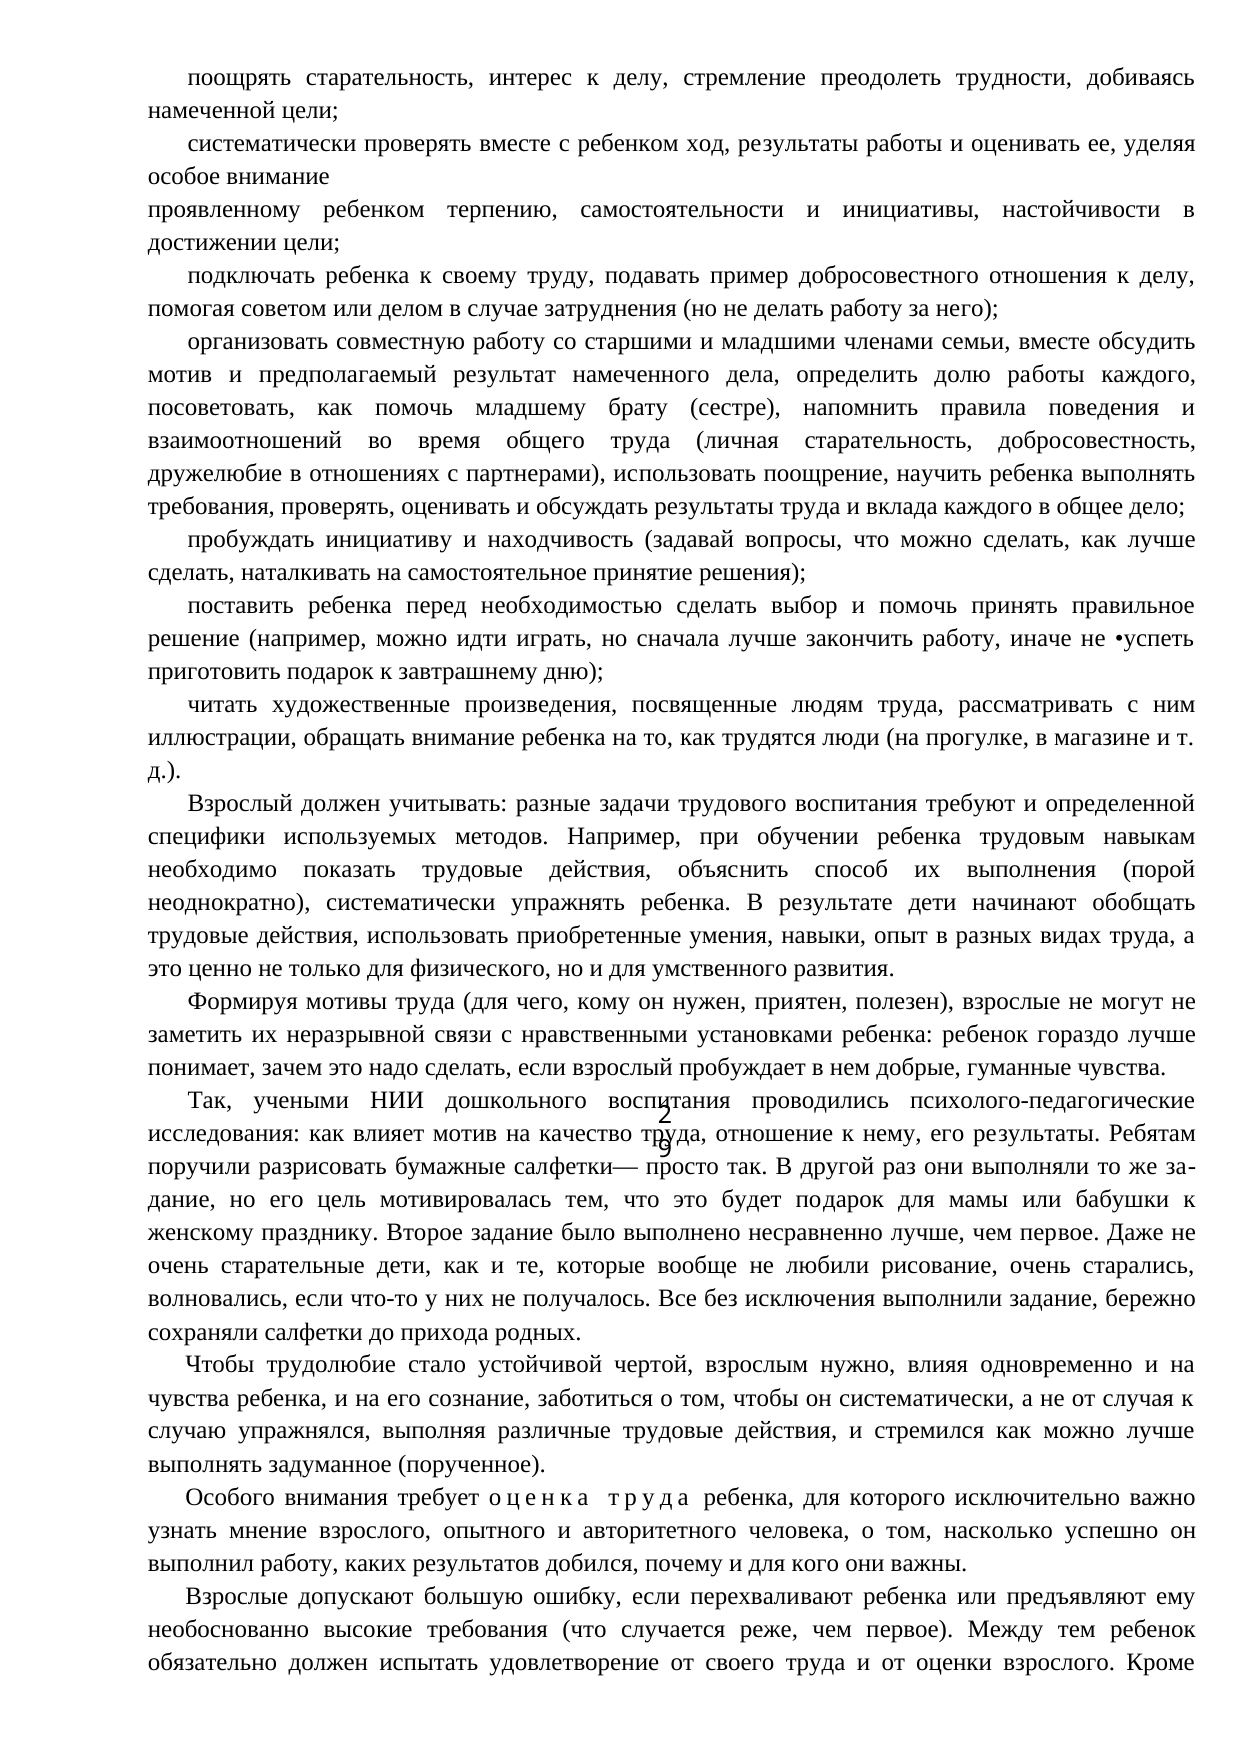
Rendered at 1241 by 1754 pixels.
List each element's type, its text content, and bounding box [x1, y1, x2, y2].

text Так, учеными НИИ дошкольного воспитания проводились психолого-педагогические исследования: как влияет мотив на качество труда, отношение к нему, его результаты. Ребятам поручили разрисовать бумажные салфетки— просто так. В другой раз они выполняли то же задание, но его цель мотивировалась тем, что это будет подарок для мамы или бабушки к женскому празднику. Второе задание было выполнено несравненно лучше, чем первое. Даже не очень старательные дети, как и те, которые вообще не любили рисование, очень старались, волновались, если что-то у них не получалось. Все без исключения выполнили задание, бережно сохраняли салфетки до прихода родных. [148, 1085, 1196, 1345]
text Особого внимания требует оценка труда ребенка, для которого исключительно важно узнать мнение взрослого, опытного и авторитетного человека, о том, насколько успешно он выполнил работу, каких результатов добился, почему и для кого они важны. [148, 1482, 1196, 1576]
text Формируя мотивы труда (для чего, кому он нужен, приятен, полезен), взрослые не могут не заметить их неразрывной связи с нравственными установками ребенка: ребенок гораздо лучше понимает, зачем это надо сделать, если взрослый пробуждает в нем добрые, гуманные чувства. [148, 986, 1196, 1081]
text поощрять старательность, интерес к делу, стремление преодолеть трудности, добиваясь намеченной цели; [148, 62, 1196, 123]
text поставить ребенка перед необходимостью сделать выбор и помочь принять правильное решение (например, можно идти играть, но сначала лучше закончить работу, иначе не •успеть приготовить подарок к завтрашнему дню); [148, 590, 1196, 685]
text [148, 1581, 1196, 1676]
text подключать ребенка к своему труду, подавать пример добросовестного отношения к делу, помогая советом или делом в случае затруднения (но не делать работу за него); [148, 260, 1196, 322]
text Чтобы трудолюбие стало устойчивой чертой, взрослым нужно, влияя одновременно и на чувства ребенка, и на его сознание, заботиться о том, чтобы он систематически, а не от случая к случаю упражнялся, выполняя различные трудовые действия, и стремился как можно лучше выполнять задуманное (порученное). [148, 1349, 1196, 1477]
text систематически проверять вместе с ребенком ход, результаты работы и оценивать ее, уделяя особое внимание [148, 128, 1196, 189]
text Взрослый должен учитывать: разные задачи трудового воспитания требуют и определенной специфики используемых методов. Например, при обучении ребенка трудовым навыкам необходимо показать трудовые действия, объяснить способ их выполнения (порой неоднократно), систематически упражнять ребенка. В результате дети начинают обобщать трудовые действия, использовать приобретенные умения, навыки, опыт в разных видах труда, а это ценно не только для физического, но и для умственного развития. [148, 788, 1196, 982]
text проявленному ребенком терпению, самостоятельности и инициативы, настойчивости в достижении цели; [148, 194, 1196, 256]
text читать художественные произведения, посвященные людям труда, рассматривать с ним иллюстрации, обращать внимание ребенка на то, как трудятся люди (на прогулке, в магазине и т. д.). [148, 689, 1196, 784]
text организовать совместную работу со старшими и младшими членами семьи, вместе обсудить мотив и предполагаемый результат намеченного дела, определить долю работы каждого, посоветовать, как помочь младшему брату (сестре), напомнить правила поведения и взаимоотношений во время общего труда (личная старательность, добросовестность, дружелюбие в отношениях с партнерами), использовать поощрение, научить ребенка выполнять требования, проверять, оценивать и обсуждать результаты труда и вклада каждого в общее дело; [148, 326, 1196, 520]
text пробуждать инициативу и находчивость (задавай вопросы, что можно сделать, как лучше сделать, наталкивать на самостоятельное принятие решения); [148, 524, 1196, 586]
